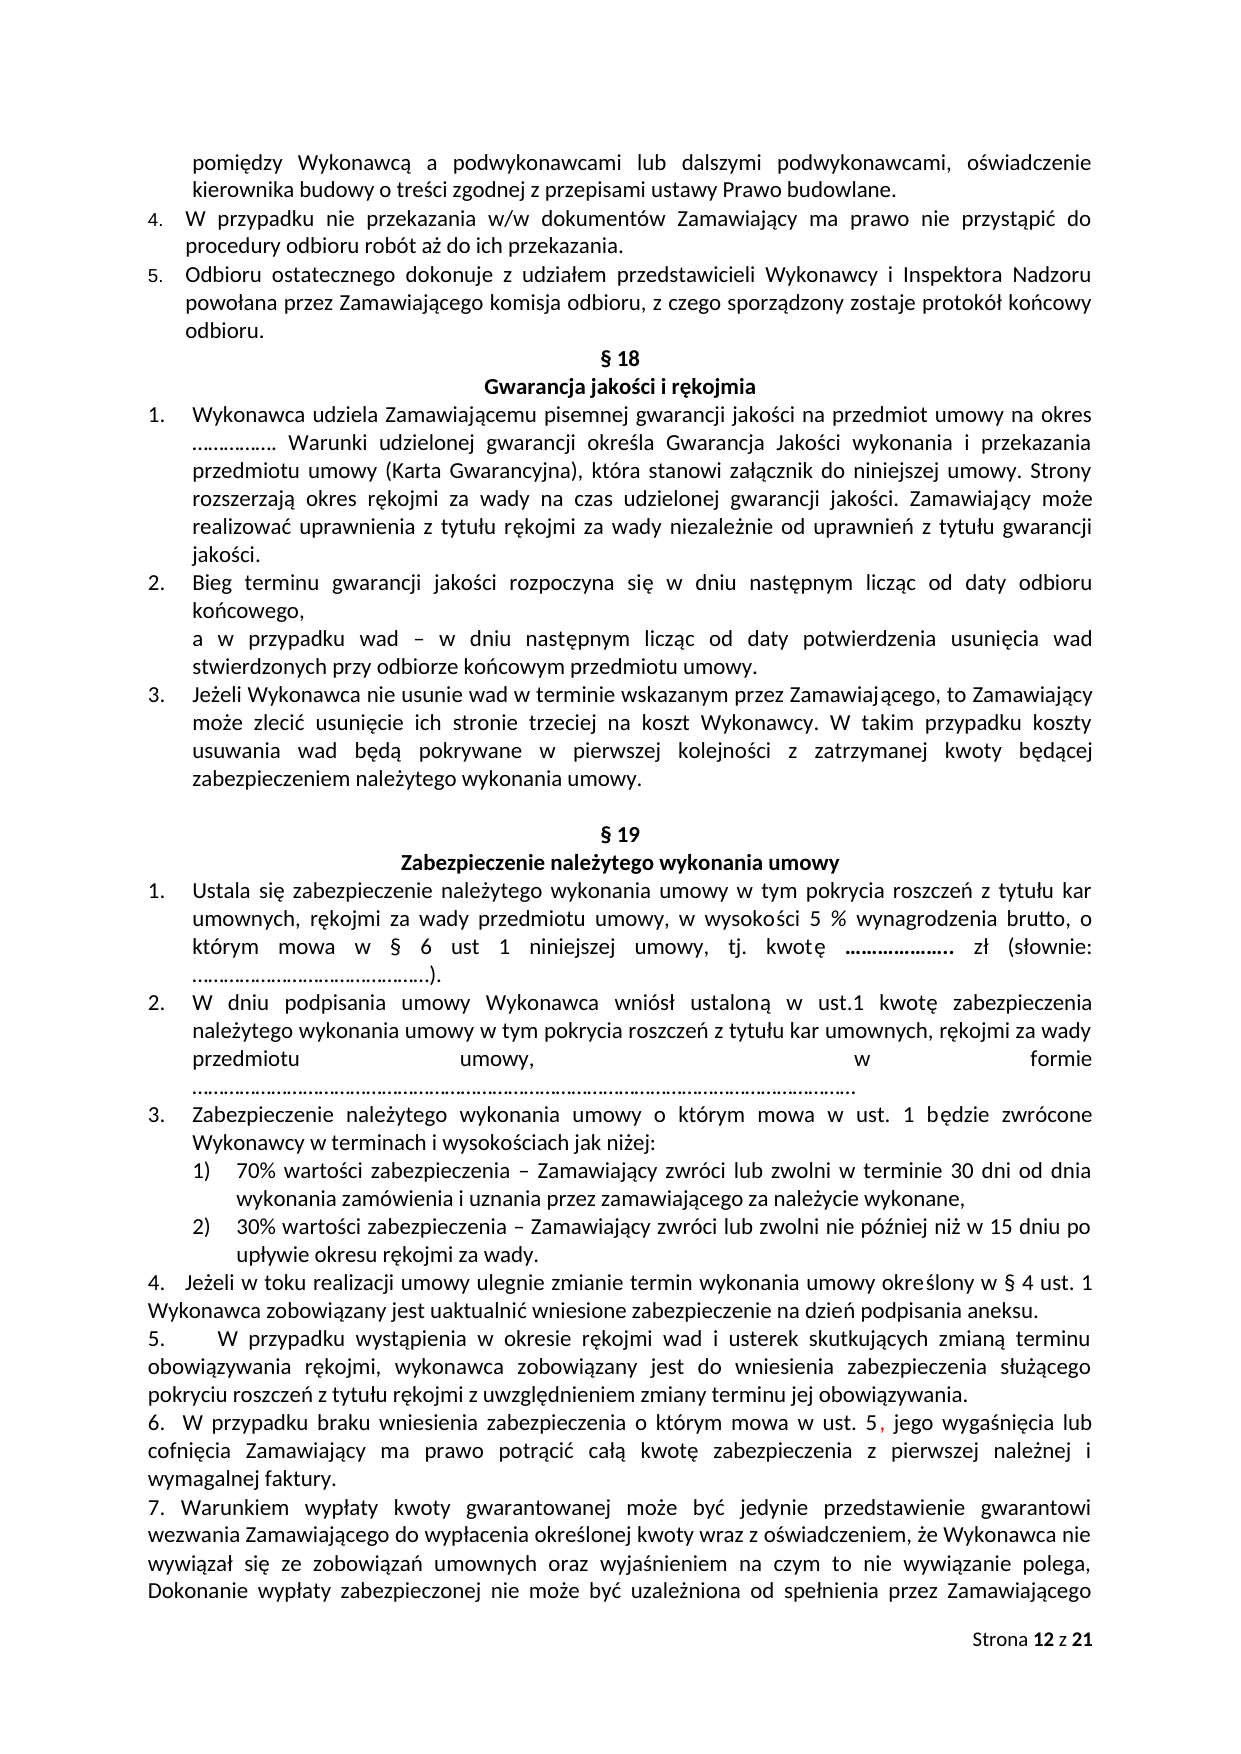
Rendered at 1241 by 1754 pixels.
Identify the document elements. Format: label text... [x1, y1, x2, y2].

text § 18 [148, 344, 1093, 372]
text 1. Ustala się zabezpieczenie należytego wykonania umowy w tym pokrycia roszczeń z tytułu kar umownych, rękojmi za wady przedmiotu umowy, w wysokości 5 % wynagrodzenia brutto, o którym mowa w § 6 ust 1 niniejszej umowy, tj. kwotę ……………….. zł (słownie: ………………………………………). [148, 876, 1093, 988]
text § 19 [148, 820, 1093, 848]
text 2. W dniu podpisania umowy Wykonawca wniósł ustaloną w ust.1 kwotę zabezpieczenia należytego wykonania umowy w tym pokrycia roszczeń z tytułu kar umownych, rękojmi za wady przedmiotu umowy, w formie ……………………………………………………………………………………………………………… [148, 988, 1093, 1100]
list Odbioru ostatecznego dokonuje z udziałem przedstawicieli Wykonawcy i Inspektora Nadzoru powołana przez Zamawiającego komisja odbioru, z czego sporządzony zostaje protokół końcowy odbioru. [148, 260, 1093, 344]
text Gwarancja jakości i rękojmia [148, 372, 1093, 400]
text 3. Zabezpieczenie należytego wykonania umowy o którym mowa w ust. 1 będzie zwrócone Wykonawcy w terminach i wysokościach jak niżej: [148, 1100, 1093, 1156]
text Zabezpieczenie należytego wykonania umowy [148, 848, 1093, 876]
text 3. Jeżeli Wykonawca nie usunie wad w terminie wskazanym przez Zamawiającego, to Zamawiający może zlecić usunięcie ich stronie trzeciej na koszt Wykonawcy. W takim przypadku koszty usuwania wad będą pokrywane w pierwszej kolejności z zatrzymanej kwoty będącej zabezpieczeniem należytego wykonania umowy. [148, 680, 1093, 792]
list W przypadku nie przekazania w/w dokumentów Zamawiający ma prawo nie przystąpić do procedury odbioru robót aż do ich przekazania. [148, 204, 1093, 260]
list 70% wartości zabezpieczenia – Zamawiający zwróci lub zwolni w terminie 30 dni od dnia wykonania zamówienia i uznania przez zamawiającego za należycie wykonane, [192, 1156, 1093, 1212]
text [148, 1493, 1093, 1605]
text 5. W przypadku wystąpienia w okresie rękojmi wad i usterek skutkujących zmianą terminu obowiązywania rękojmi, wykonawca zobowiązany jest do wniesienia zabezpieczenia służącego pokryciu roszczeń z tytułu rękojmi z uwzględnieniem zmiany terminu jej obowiązywania. [148, 1324, 1093, 1408]
text 1. Wykonawca udziela Zamawiającemu pisemnej gwarancji jakości na przedmiot umowy na okres ……………. Warunki udzielonej gwarancji określa Gwarancja Jakości wykonania i przekazania przedmiotu umowy (Karta Gwarancyjna), która stanowi załącznik do niniejszej umowy. Strony rozszerzają okres rękojmi za wady na czas udzielonej gwarancji jakości. Zamawiający może realizować uprawnienia z tytułu rękojmi za wady niezależnie od uprawnień z tytułu gwarancji jakości. [148, 400, 1093, 568]
list 30% wartości zabezpieczenia – Zamawiający zwróci lub zwolni nie później niż w 15 dniu po upływie okresu rękojmi za wady. [192, 1212, 1093, 1268]
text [148, 148, 1093, 204]
text 4. Jeżeli w toku realizacji umowy ulegnie zmianie termin wykonania umowy określony w § 4 ust. 1 Wykonawca zobowiązany jest uaktualnić wniesione zabezpieczenie na dzień podpisania aneksu. [148, 1268, 1093, 1324]
text 2. Bieg terminu gwarancji jakości rozpoczyna się w dniu następnym licząc od daty odbioru końcowego, a w przypadku wad – w dniu następnym licząc od daty potwierdzenia usunięcia wad stwierdzonych przy odbiorze końcowym przedmiotu umowy. [148, 568, 1093, 680]
text 6. W przypadku braku wniesienia zabezpieczenia o którym mowa w ust. 5, jego wygaśnięcia lub cofnięcia Zamawiający ma prawo potrącić całą kwotę zabezpieczenia z pierwszej należnej i wymagalnej faktury. [148, 1408, 1093, 1493]
